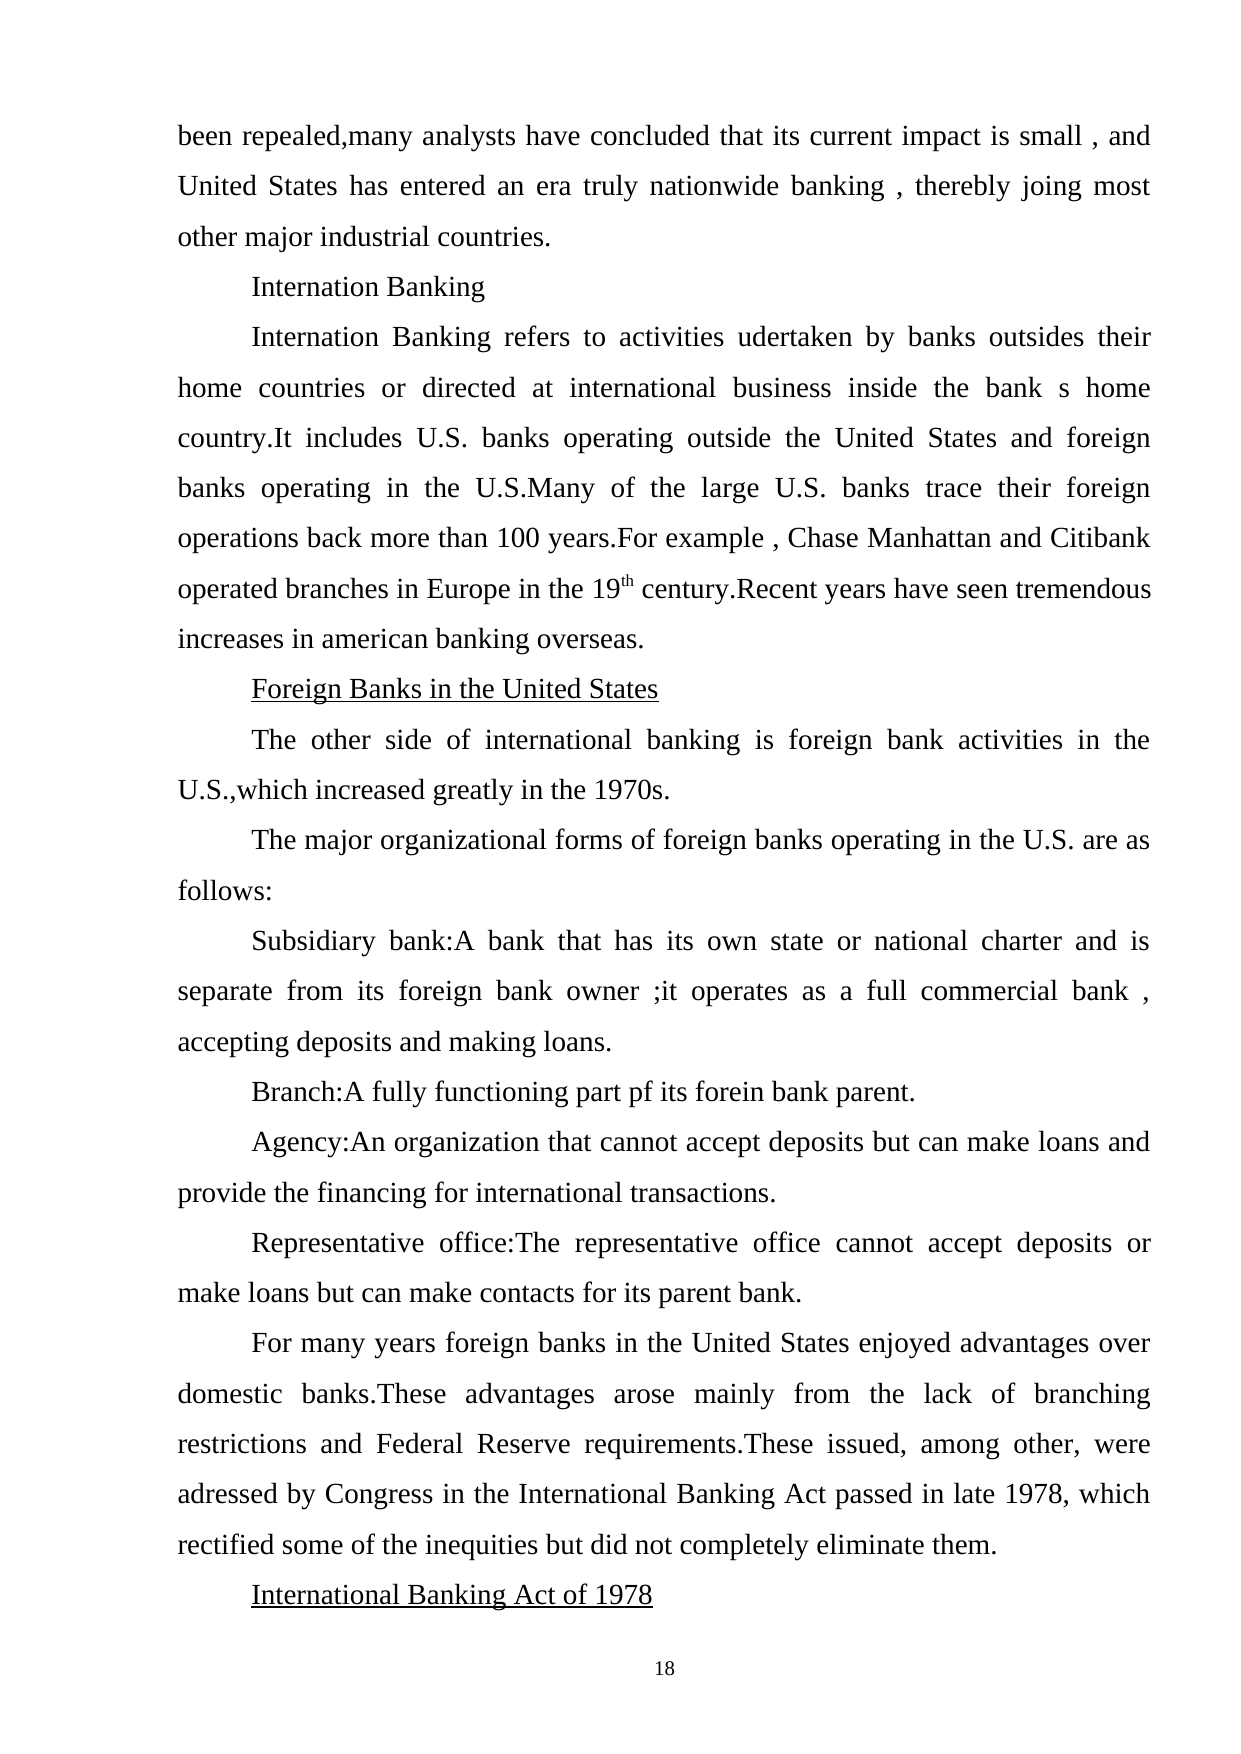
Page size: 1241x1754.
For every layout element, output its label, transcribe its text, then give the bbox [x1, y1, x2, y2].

subtitle The major organizational forms of foreign banks operating in the U.S. are as follows: [177, 822, 1152, 906]
subtitle Branch:A fully functioning part pf its forein bank parent. [177, 1074, 1152, 1108]
subtitle For many years foreign banks in the United States enjoyed advantages over domestic banks.These advantages arose mainly from the lack of branching restrictions and Federal Reserve requirements.These issued, among other, were adressed by Congress in the International Banking Act passed in late 1978, which rectified some of the inequities but did not completely eliminate them. [177, 1326, 1152, 1560]
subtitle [177, 118, 1152, 252]
subtitle International Banking Act of 1978 [177, 1577, 1152, 1611]
subtitle Representative office:The representative office cannot accept deposits or make loans but can make contacts for its parent bank. [177, 1225, 1152, 1309]
subtitle Agency:An organization that cannot accept deposits but can make loans and provide the financing for international transactions. [177, 1124, 1152, 1208]
subtitle Foreign Banks in the United States [177, 672, 1152, 705]
subtitle The other side of international banking is foreign bank activities in the U.S.,which increased greatly in the 1970s. [177, 722, 1152, 806]
subtitle Subsidiary bank:A bank that has its own state or national charter and is separate from its foreign bank owner ;it operates as a full commercial bank , accepting deposits and making loans. [177, 923, 1152, 1057]
subtitle Internation Banking [177, 269, 1152, 303]
subtitle Internation Banking refers to activities udertaken by banks outsides their home countries or directed at international business inside the bank s home country.It includes U.S. banks operating outside the United States and foreign banks operating in the U.S.Many of the large U.S. banks trace their foreign operations back more than 100 years.For example , Chase Manhattan and Citibank operated branches in Europe in the 19th century.Recent years have seen tremendous increases in american banking overseas. [177, 319, 1152, 655]
